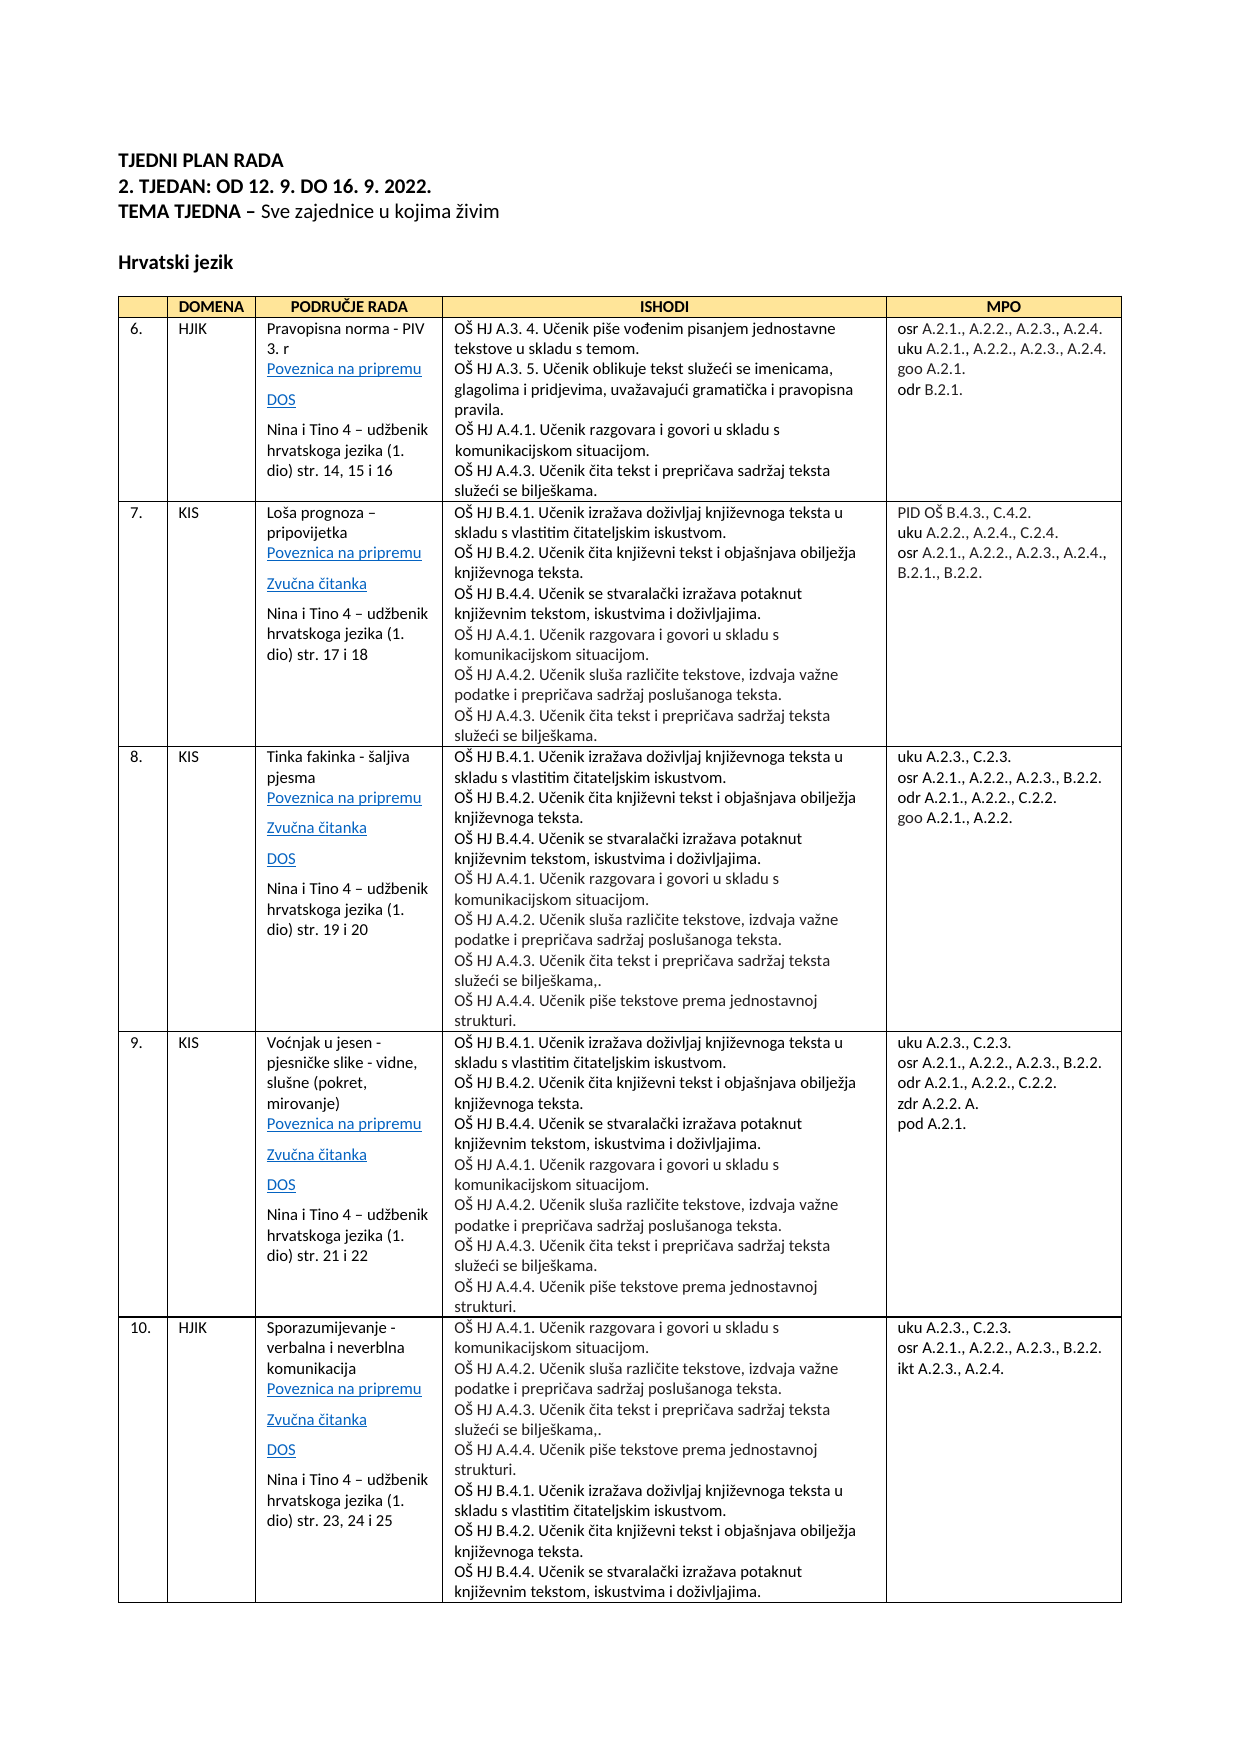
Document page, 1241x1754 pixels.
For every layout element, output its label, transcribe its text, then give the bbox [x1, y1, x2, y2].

table_cell 10. [119, 1318, 167, 1602]
table_header PODRUČJE RADA [256, 297, 442, 317]
table_header ISHODI [443, 297, 886, 317]
table_cell Tinka fakinka - šaljiva pjesma Poveznica na pripremu Zvučna čitanka DOS Nina i Tino 4 – udžbenik hrvatskoga jezika (1. dio) str. 19 i 20 [256, 747, 442, 1031]
table_cell KIS [168, 502, 255, 746]
table_cell OŠ HJ B.4.1. Učenik izražava doživljaj književnoga teksta u skladu s vlastitim čitateljskim iskustvom. OŠ HJ B.4.2. Učenik čita književni tekst i objašnjava obilježja književnoga teksta. OŠ HJ B.4.4. Učenik se stvaralački izražava potaknut književnim tekstom, iskustvima i doživljajima. OŠ HJ A.4.1. Učenik razgovara i govori u skladu s komunikacijskom situacijom. OŠ HJ A.4.2. Učenik sluša različite tekstove, izdvaja važne podatke i prepričava sadržaj poslušanoga teksta. OŠ HJ A.4.3. Učenik čita tekst i prepričava sadržaj teksta služeći se bilješkama. [443, 502, 886, 746]
table_cell Pravopisna norma - PIV 3. r Poveznica na pripremu DOS Nina i Tino 4 – udžbenik hrvatskoga jezika (1. dio) str. 14, 15 i 16 [256, 318, 442, 501]
table_cell OŠ HJ B.4.1. Učenik izražava doživljaj književnoga teksta u skladu s vlastitim čitateljskim iskustvom. OŠ HJ B.4.2. Učenik čita književni tekst i objašnjava obilježja književnoga teksta. OŠ HJ B.4.4. Učenik se stvaralački izražava potaknut književnim tekstom, iskustvima i doživljajima. OŠ HJ A.4.1. Učenik razgovara i govori u skladu s komunikacijskom situacijom. OŠ HJ A.4.2. Učenik sluša različite tekstove, izdvaja važne podatke i prepričava sadržaj poslušanoga teksta. OŠ HJ A.4.3. Učenik čita tekst i prepričava sadržaj teksta služeći se bilješkama,. OŠ HJ A.4.4. Učenik piše tekstove prema jednostavnoj strukturi. [443, 747, 886, 1031]
text 2. TJEDAN: OD 12. 9. DO 16. 9. 2022. [118, 173, 1122, 198]
table_cell OŠ HJ B.4.1. Učenik izražava doživljaj književnoga teksta u skladu s vlastitim čitateljskim iskustvom. OŠ HJ B.4.2. Učenik čita književni tekst i objašnjava obilježja književnoga teksta. OŠ HJ B.4.4. Učenik se stvaralački izražava potaknut književnim tekstom, iskustvima i doživljajima. OŠ HJ A.4.1. Učenik razgovara i govori u skladu s komunikacijskom situacijom. OŠ HJ A.4.2. Učenik sluša različite tekstove, izdvaja važne podatke i prepričava sadržaj poslušanoga teksta. OŠ HJ A.4.3. Učenik čita tekst i prepričava sadržaj teksta služeći se bilješkama. OŠ HJ A.4.4. Učenik piše tekstove prema jednostavnoj strukturi. [443, 1032, 886, 1316]
table_cell uku A.2.3., C.2.3. osr A.2.1., A.2.2., A.2.3., B.2.2. ikt A.2.3., A.2.4. [887, 1318, 1121, 1602]
table_cell PID OŠ B.4.3., C.4.2. uku A.2.2., A.2.4., C.2.4. osr A.2.1., A.2.2., A.2.3., A.2.4., B.2.1., B.2.2. [887, 502, 1121, 746]
table_cell Voćnjak u jesen - pjesničke slike - vidne, slušne (pokret, mirovanje) Poveznica na pripremu Zvučna čitanka DOS Nina i Tino 4 – udžbenik hrvatskoga jezika (1. dio) str. 21 i 22 [256, 1032, 442, 1316]
text TJEDNI PLAN RADA [118, 148, 1122, 173]
table_cell uku A.2.3., C.2.3. osr A.2.1., A.2.2., A.2.3., B.2.2. odr A.2.1., A.2.2., C.2.2. goo A.2.1., A.2.2. [887, 747, 1121, 1031]
table_cell 6. [119, 318, 167, 501]
table_cell osr A.2.1., A.2.2., A.2.3., A.2.4. uku A.2.1., A.2.2., A.2.3., A.2.4. goo A.2.1. odr B.2.1. [887, 318, 1121, 501]
table_cell KIS [168, 747, 255, 1031]
table_cell HJIK [168, 318, 255, 501]
text TEMA TJEDNA – Sve zajednice u kojima živim [118, 198, 1122, 224]
table_cell 9. [119, 1032, 167, 1316]
table_cell OŠ HJ A.4.1. Učenik razgovara i govori u skladu s komunikacijskom situacijom. OŠ HJ A.4.2. Učenik sluša različite tekstove, izdvaja važne podatke i prepričava sadržaj poslušanoga teksta. OŠ HJ A.4.3. Učenik čita tekst i prepričava sadržaj teksta služeći se bilješkama,. OŠ HJ A.4.4. Učenik piše tekstove prema jednostavnoj strukturi. OŠ HJ B.4.1. Učenik izražava doživljaj književnoga teksta u skladu s vlastitim čitateljskim iskustvom. OŠ HJ B.4.2. Učenik čita književni tekst i objašnjava obilježja književnoga teksta. OŠ HJ B.4.4. Učenik se stvaralački izražava potaknut književnim tekstom, iskustvima i doživljajima. [443, 1318, 886, 1602]
table_cell uku A.2.3., C.2.3. osr A.2.1., A.2.2., A.2.3., B.2.2. odr A.2.1., A.2.2., C.2.2. zdr A.2.2. A. pod A.2.1. [887, 1032, 1121, 1316]
table_cell KIS [168, 1032, 255, 1316]
table_header MPO [887, 297, 1121, 317]
table_cell 7. [119, 502, 167, 746]
table_cell OŠ HJ A.3. 4. Učenik piše vođenim pisanjem jednostavne tekstove u skladu s temom. OŠ HJ A.3. 5. Učenik oblikuje tekst služeći se imenicama, glagolima i pridjevima, uvažavajući gramatička i pravopisna pravila. OŠ HJ A.4.1. Učenik razgovara i govori u skladu s komunikacijskom situacijom. OŠ HJ A.4.3. Učenik čita tekst i prepričava sadržaj teksta služeći se bilješkama. [443, 318, 886, 501]
table_header DOMENA [168, 297, 255, 317]
table_cell Sporazumijevanje -verbalna i neverblna komunikacija Poveznica na pripremu Zvučna čitanka DOS Nina i Tino 4 – udžbenik hrvatskoga jezika (1. dio) str. 23, 24 i 25 [256, 1318, 442, 1602]
table_header [119, 297, 167, 317]
table_cell Loša prognoza – pripovijetka Poveznica na pripremu Zvučna čitanka Nina i Tino 4 – udžbenik hrvatskoga jezika (1. dio) str. 17 i 18 [256, 502, 442, 746]
table_cell 8. [119, 747, 167, 1031]
table_cell HJIK [168, 1318, 255, 1602]
text Hrvatski jezik [118, 249, 1122, 275]
